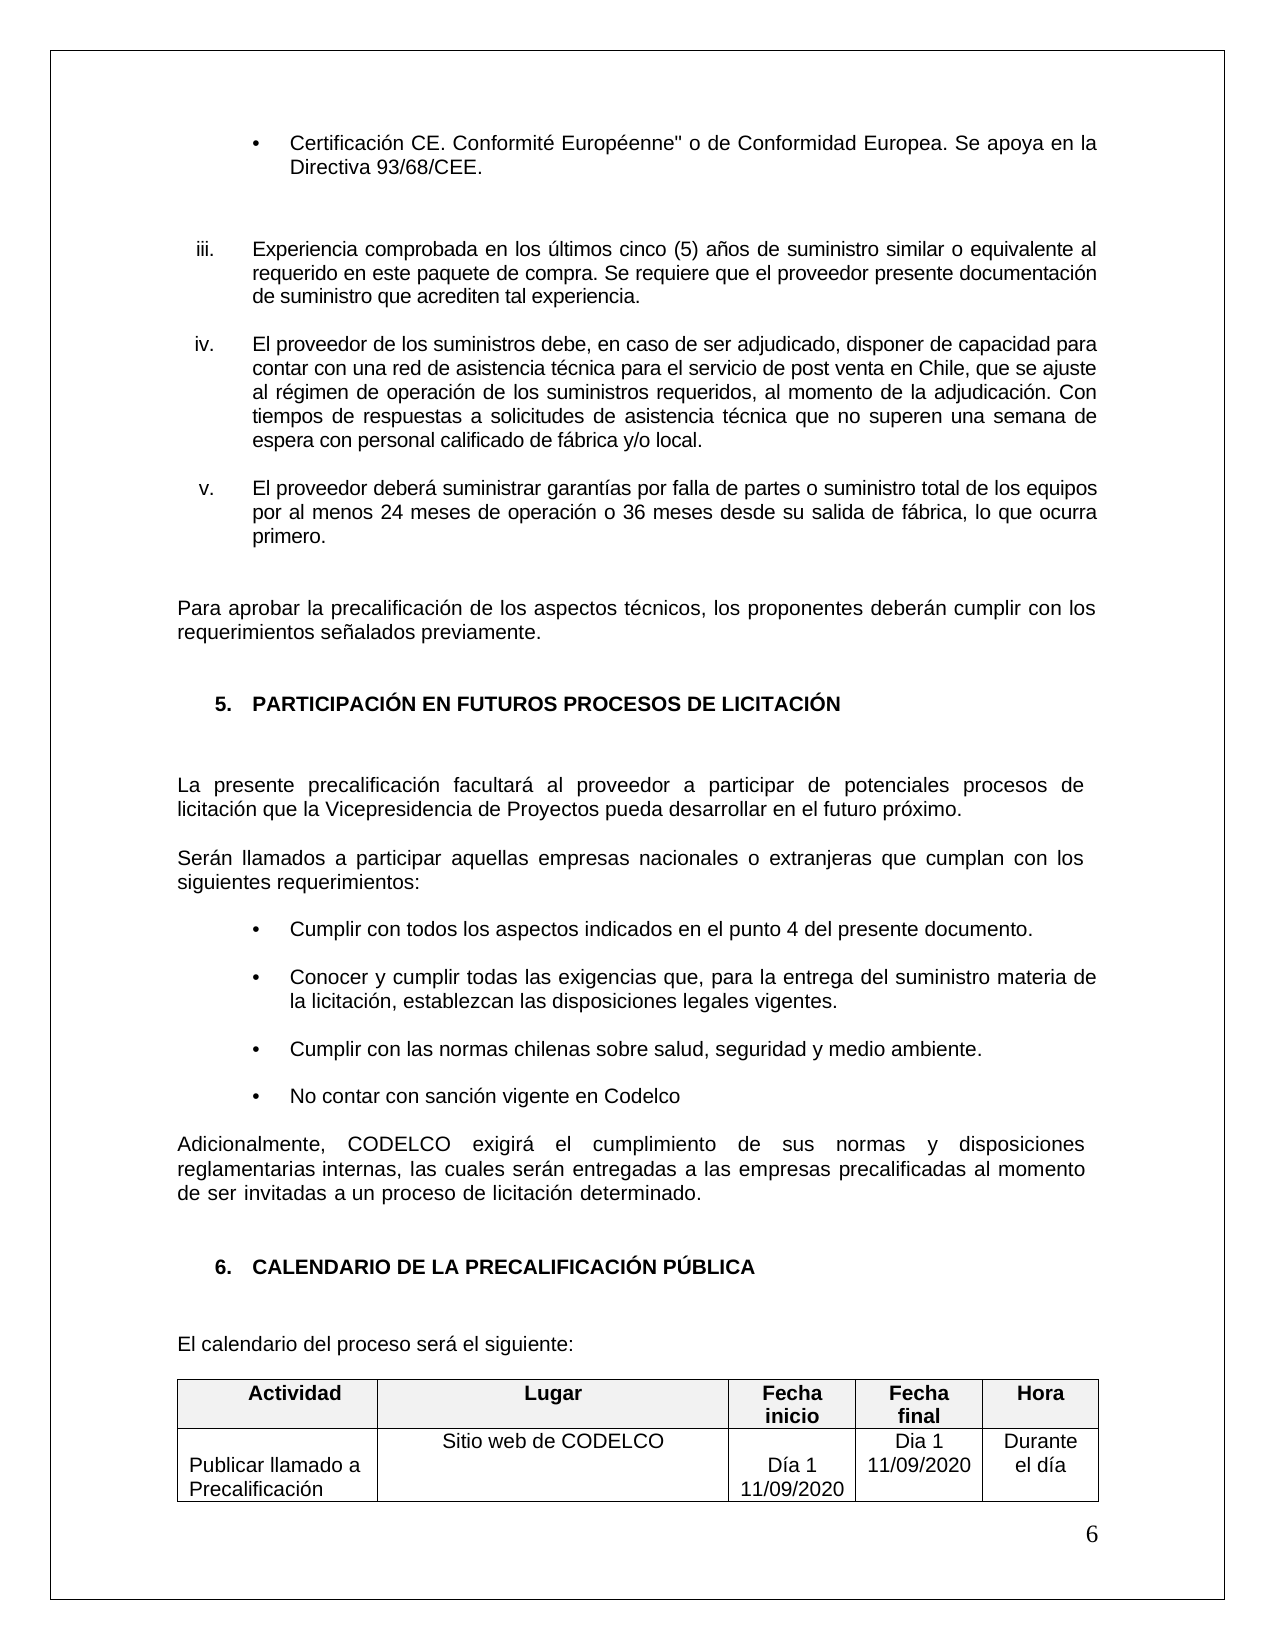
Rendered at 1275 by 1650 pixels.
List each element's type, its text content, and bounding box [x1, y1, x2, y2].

table_header Hora [983, 1380, 1098, 1428]
text Para aprobar la precalificación de los aspectos técnicos, los proponentes deberán cumplir con los requerimientos señalados previamente. [177, 596, 1098, 644]
table_header Lugar [378, 1380, 728, 1428]
list El proveedor de los suministros debe, en caso de ser adjudicado, disponer de capacidad para contar con una red de asistencia técnica para el servicio de post venta en Chile, que se ajuste al régimen de operación de los suministros requeridos, al momento de la adjudicación. Con tiempos de respuestas a solicitudes de asistencia técnica que no superen una semana de espera con personal calificado de fábrica y/o local. [214, 332, 1098, 452]
list No contar con sanción vigente en Codelco [252, 1084, 1098, 1108]
table_header Fecha final [856, 1380, 982, 1428]
text El calendario del proceso será el siguiente: [177, 1331, 1098, 1355]
list Conocer y cumplir todas las exigencias que, para la entrega del suministro materia de la licitación, establezcan las disposiciones legales vigentes. [252, 964, 1098, 1012]
table_header Fecha inicio [729, 1380, 855, 1428]
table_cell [178, 1429, 377, 1501]
table_cell Dia 1 11/09/2020 [856, 1429, 982, 1501]
list Cumplir con las normas chilenas sobre salud, seguridad y medio ambiente. [252, 1036, 1098, 1060]
list Certificación CE. Conformité Européenne" o de Conformidad Europea. Se apoya en la Directiva 93/68/CEE. [252, 131, 1098, 179]
table_header Actividad [178, 1380, 377, 1428]
subtitle CALENDARIO DE LA PRECALIFICACIÓN PÚBLICA [214, 1255, 1098, 1279]
table_cell Día 1 11/09/2020 [729, 1429, 855, 1501]
subtitle PARTICIPACIÓN EN FUTUROS PROCESOS DE LICITACIÓN [214, 692, 1098, 716]
list Cumplir con todos los aspectos indicados en el punto 4 del presente documento. [252, 917, 1098, 941]
text La presente precalificación facultará al proveedor a participar de potenciales procesos de licitación que la Vicepresidencia de Proyectos pueda desarrollar en el futuro próximo. [177, 773, 1085, 821]
text Adicionalmente, CODELCO exigirá el cumplimiento de sus normas y disposiciones reglamentarias internas, las cuales serán entregadas a las empresas precalificadas al momento de ser invitadas a un proceso de licitación determinado. [177, 1132, 1085, 1205]
text Serán llamados a participar aquellas empresas nacionales o extranjeras que cumplan con los siguientes requerimientos: [177, 845, 1085, 893]
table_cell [378, 1429, 728, 1501]
table_cell Durante el día [983, 1429, 1098, 1501]
list Experiencia comprobada en los últimos cinco (5) años de suministro similar o equivalente al requerido en este paquete de compra. Se requiere que el proveedor presente documentación de suministro que acrediten tal experiencia. [214, 236, 1098, 308]
list El proveedor deberá suministrar garantías por falla de partes o suministro total de los equipos por al menos 24 meses de operación o 36 meses desde su salida de fábrica, lo que ocurra primero. [214, 476, 1098, 548]
